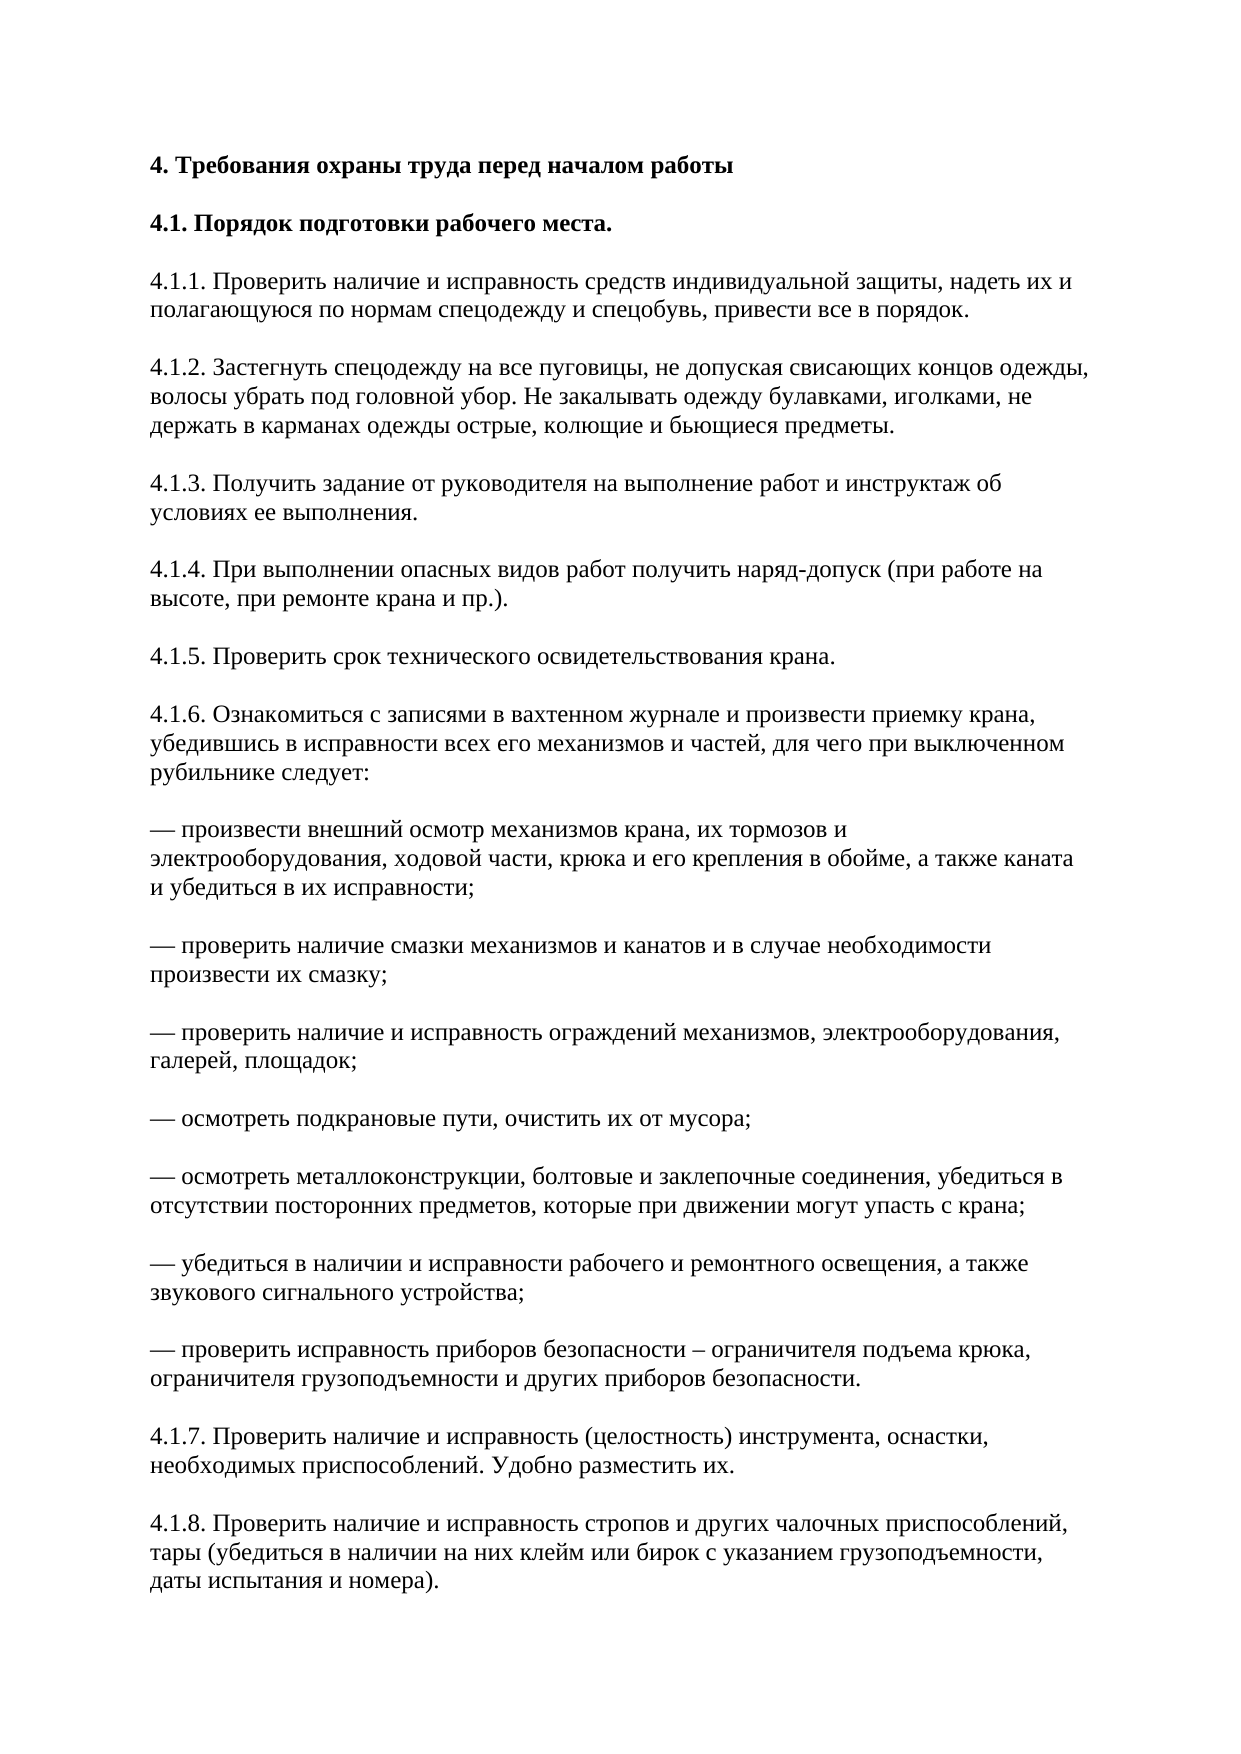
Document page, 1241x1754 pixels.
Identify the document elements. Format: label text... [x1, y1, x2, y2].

text 4.1.2. Застегнуть спецодежду на все пуговицы, не допуская свисающих концов одежды, волосы убрать под головной убор. Не закалывать одежду булавками, иголками, не держать в карманах одежды острые, колющие и бьющиеся предметы. [150, 352, 1090, 439]
text — произвести внешний осмотр механизмов крана, их тормозов и электрооборудования, ходовой части, крюка и его крепления в обойме, а также каната и убедиться в их исправности; [150, 814, 1090, 901]
text 4. Требования охраны труда перед началом работы [150, 150, 1090, 179]
text — проверить наличие смазки механизмов и канатов и в случае необходимости произвести их смазку; [150, 930, 1090, 987]
text 4.1. Порядок подготовки рабочего места. [150, 208, 1090, 237]
text — проверить исправность приборов безопасности – ограничителя подъема крюка, ограничителя грузоподъемности и других приборов безопасности. [150, 1334, 1090, 1392]
text 4.1.7. Проверить наличие и исправность (целостность) инструмента, оснастки, необходимых приспособлений. Удобно разместить их. [150, 1421, 1090, 1479]
text — осмотреть металлоконструкции, болтовые и заклепочные соединения, убедиться в отсутствии посторонних предметов, которые при движении могут упасть с крана; [150, 1161, 1090, 1219]
text 4.1.6. Ознакомиться с записями в вахтенном журнале и произвести приемку крана, убедившись в исправности всех его механизмов и частей, для чего при выключенном рубильнике следует: [150, 699, 1090, 785]
text — проверить наличие и исправность ограждений механизмов, электрооборудования, галерей, площадок; [150, 1017, 1090, 1074]
text — убедиться в наличии и исправности рабочего и ремонтного освещения, а также звукового сигнального устройства; [150, 1248, 1090, 1305]
text 4.1.1. Проверить наличие и исправность средств индивидуальной защиты, надеть их и полагающуюся по нормам спецодежду и спецобувь, привести все в порядок. [150, 266, 1090, 323]
text 4.1.8. Проверить наличие и исправность стропов и других чалочных приспособлений, тары (убедиться в наличии на них клейм или бирок с указанием грузоподъемности, даты испытания и номера). [150, 1508, 1090, 1594]
text 4.1.5. Проверить срок технического освидетельствования крана. [150, 641, 1090, 670]
text 4.1.3. Получить задание от руководителя на выполнение работ и инструктаж об условиях ее выполнения. [150, 468, 1090, 525]
text 4.1.4. При выполнении опасных видов работ получить наряд-допуск (при работе на высоте, при ремонте крана и пр.). [150, 554, 1090, 612]
text — осмотреть подкрановые пути, очистить их от мусора; [150, 1103, 1090, 1132]
